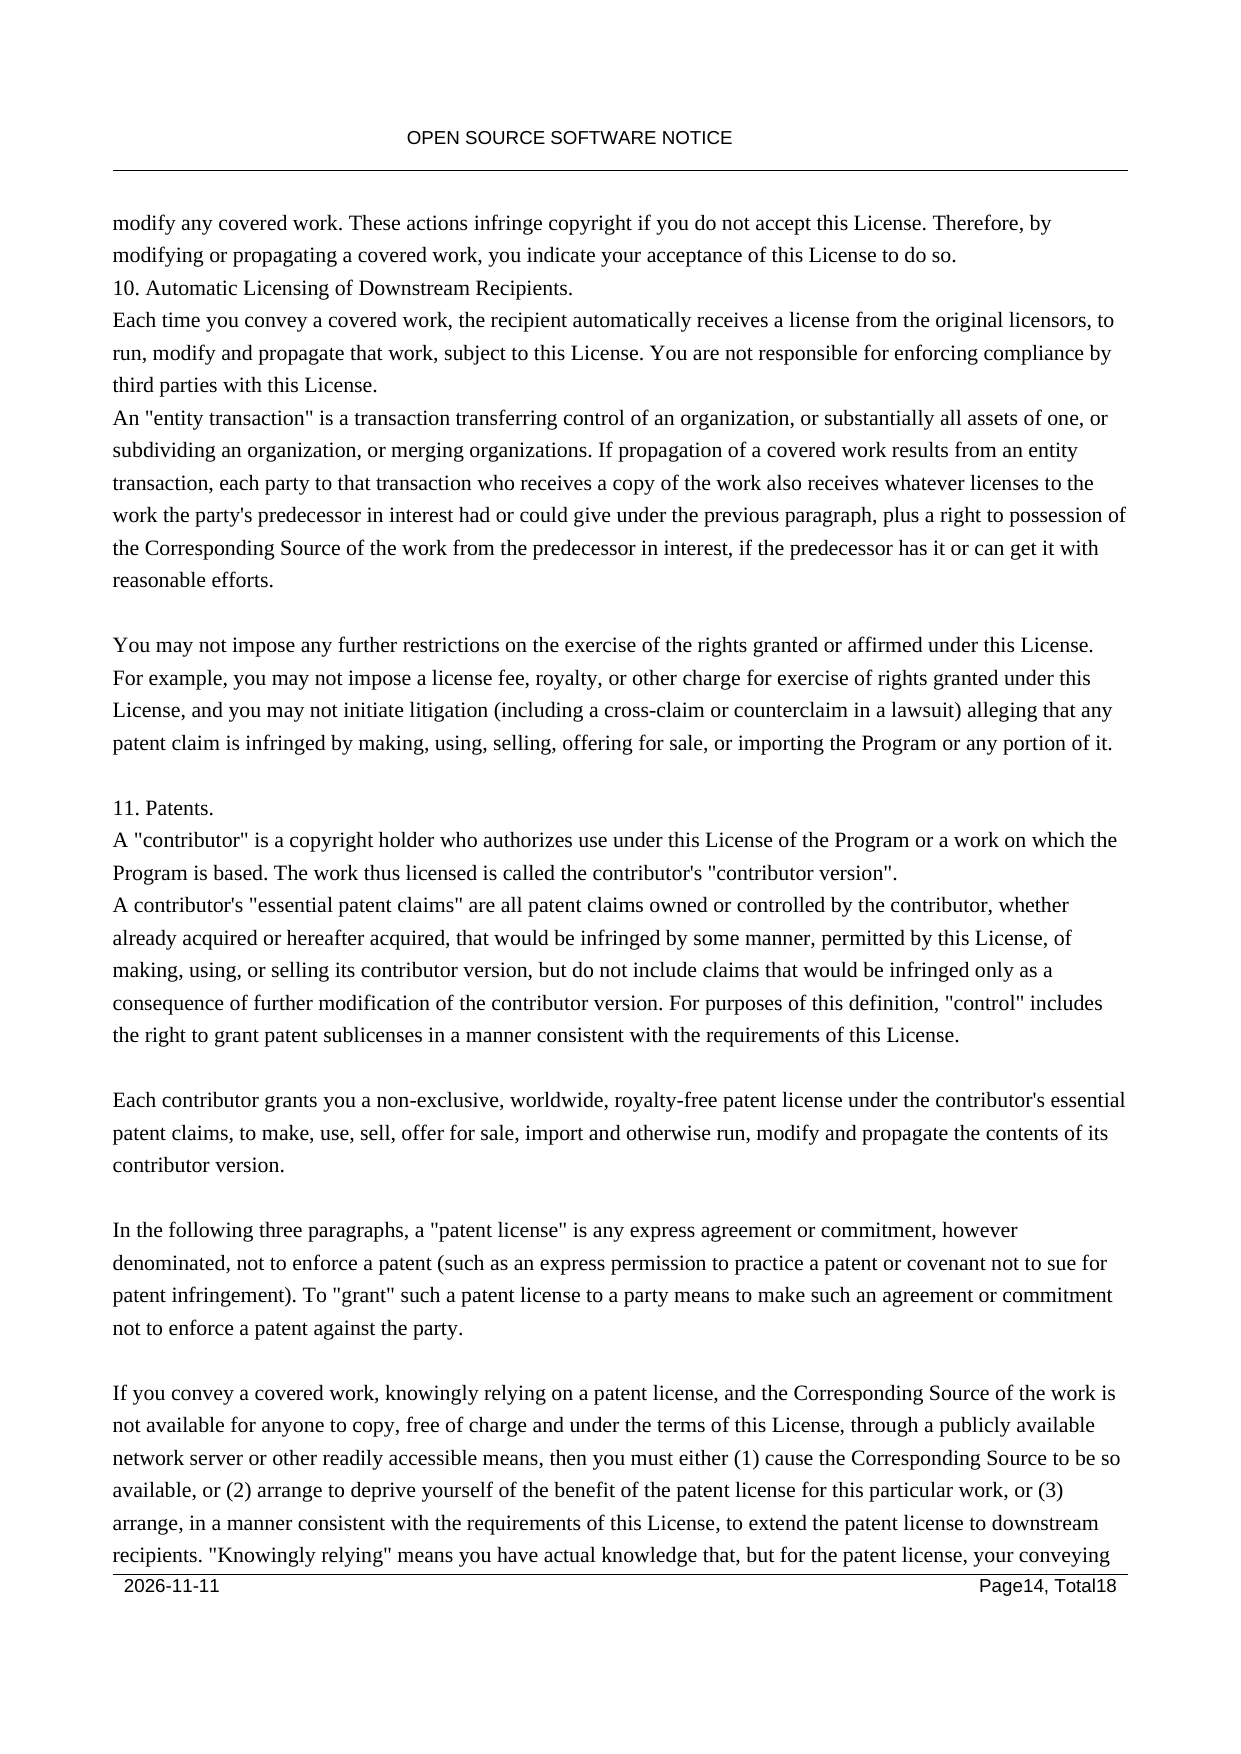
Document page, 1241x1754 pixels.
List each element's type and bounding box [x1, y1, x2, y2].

text [112, 206, 1128, 1571]
